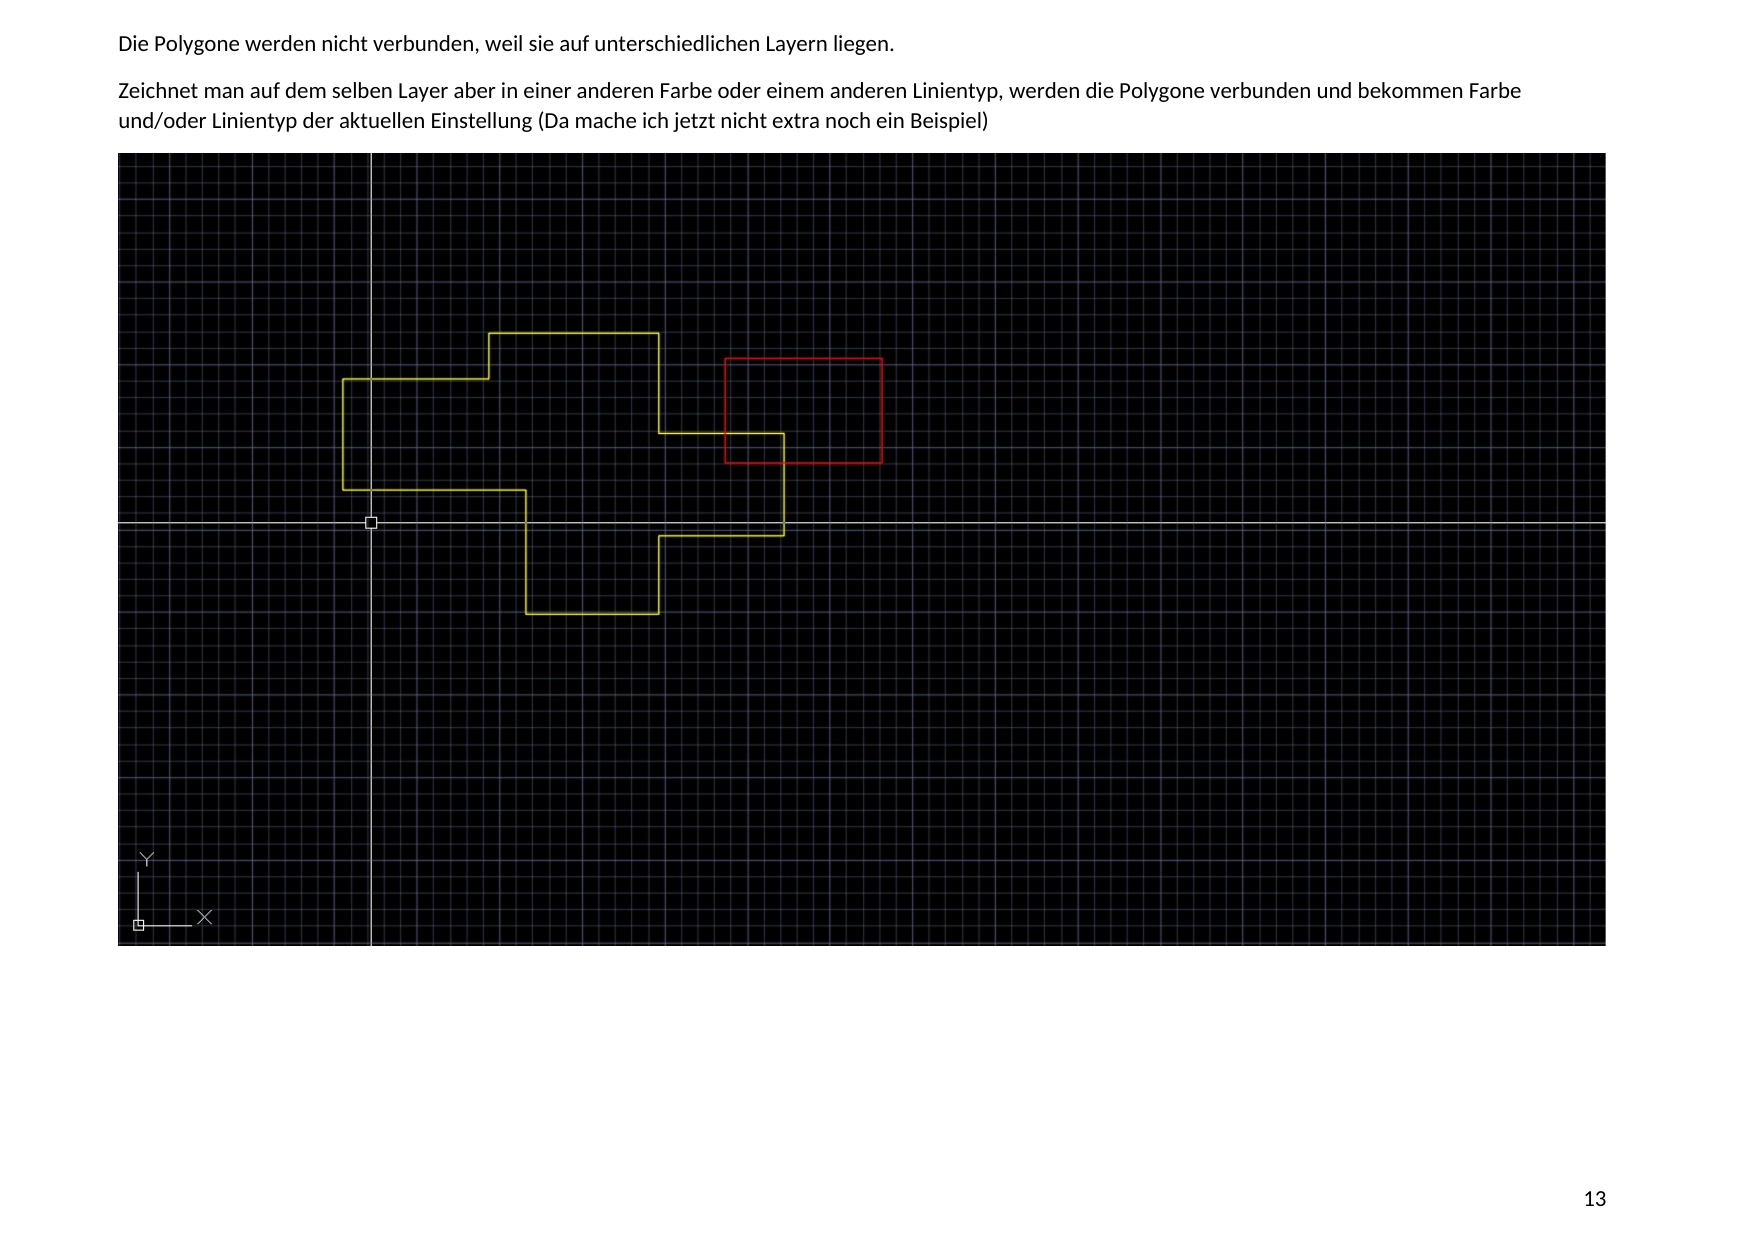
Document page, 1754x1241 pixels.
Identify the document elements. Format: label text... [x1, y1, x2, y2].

text Die Polygone werden nicht verbunden, weil sie auf unterschiedlichen Layern liegen. [118, 29, 1606, 58]
picture [118, 153, 1606, 946]
text Zeichnet man auf dem selben Layer aber in einer anderen Farbe oder einem anderen Linientyp, werden die Polygone verbunden und bekommen Farbe und/oder Linientyp der aktuellen Einstellung (Da mache ich jetzt nicht extra noch ein Beispiel) [118, 76, 1606, 135]
